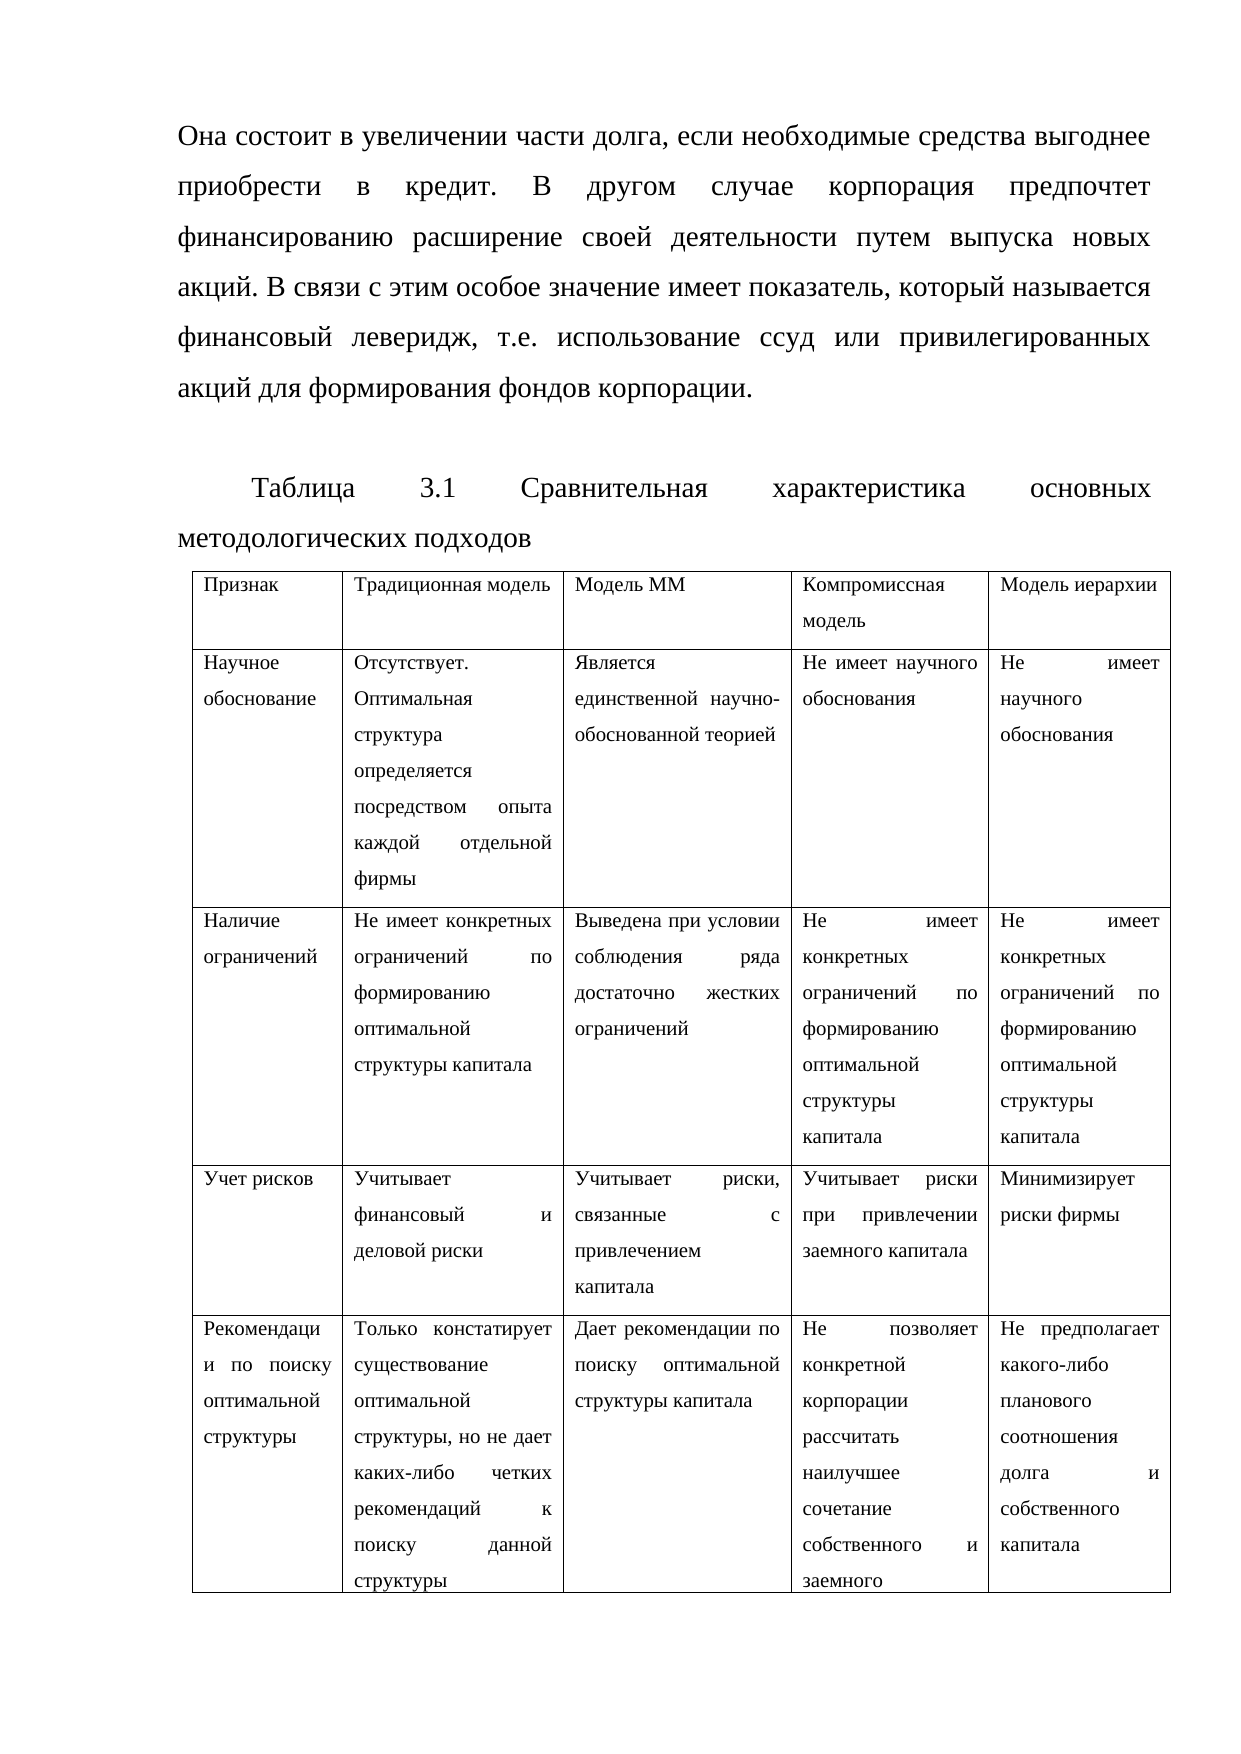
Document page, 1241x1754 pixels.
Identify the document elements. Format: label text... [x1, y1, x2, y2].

table_cell Научное обоснование [193, 650, 342, 907]
table_cell Отсутствует. Оптимальная структура определяется посредством опыта каждой отдельной фирмы [343, 650, 563, 907]
table_cell Не имеет конкретных ограничений по формированию оптимальной структуры капитала [343, 908, 563, 1165]
table_cell Наличие ограничений [193, 908, 342, 1165]
table_cell Учитывает риски при привлечении заемного капитала [792, 1166, 988, 1315]
table_header Традиционная модель [343, 572, 563, 649]
table_cell Выведена при условии соблюдения ряда достаточно жестких ограничений [564, 908, 791, 1165]
table_header Признак [193, 572, 342, 649]
table_cell Учет рисков [193, 1166, 342, 1315]
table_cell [193, 1316, 342, 1592]
text Таблица 3.1 Сравнительная характеристика основных методологических подходов [177, 470, 1152, 554]
table_header Компромиссная модель [792, 572, 988, 649]
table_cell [564, 1316, 791, 1592]
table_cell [343, 1316, 563, 1592]
table_cell Является единственной научно-обоснованной теорией [564, 650, 791, 907]
table_header Модель иерархии [989, 572, 1170, 649]
table_cell Не имеет научного обоснования [792, 650, 988, 907]
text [177, 118, 1152, 403]
table_cell Учитывает риски, связанные с привлечением капитала [564, 1166, 791, 1315]
table_cell Не имеет конкретных ограничений по формированию оптимальной структуры капитала [989, 908, 1170, 1165]
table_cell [989, 1316, 1170, 1592]
table_cell Не имеет конкретных ограничений по формированию оптимальной структуры капитала [792, 908, 988, 1165]
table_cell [792, 1316, 988, 1592]
table_header Модель ММ [564, 572, 791, 649]
table_cell Учитывает финансовый и деловой риски [343, 1166, 563, 1315]
table_cell Минимизирует риски фирмы [989, 1166, 1170, 1315]
table_cell Не имеет научного обоснования [989, 650, 1170, 907]
